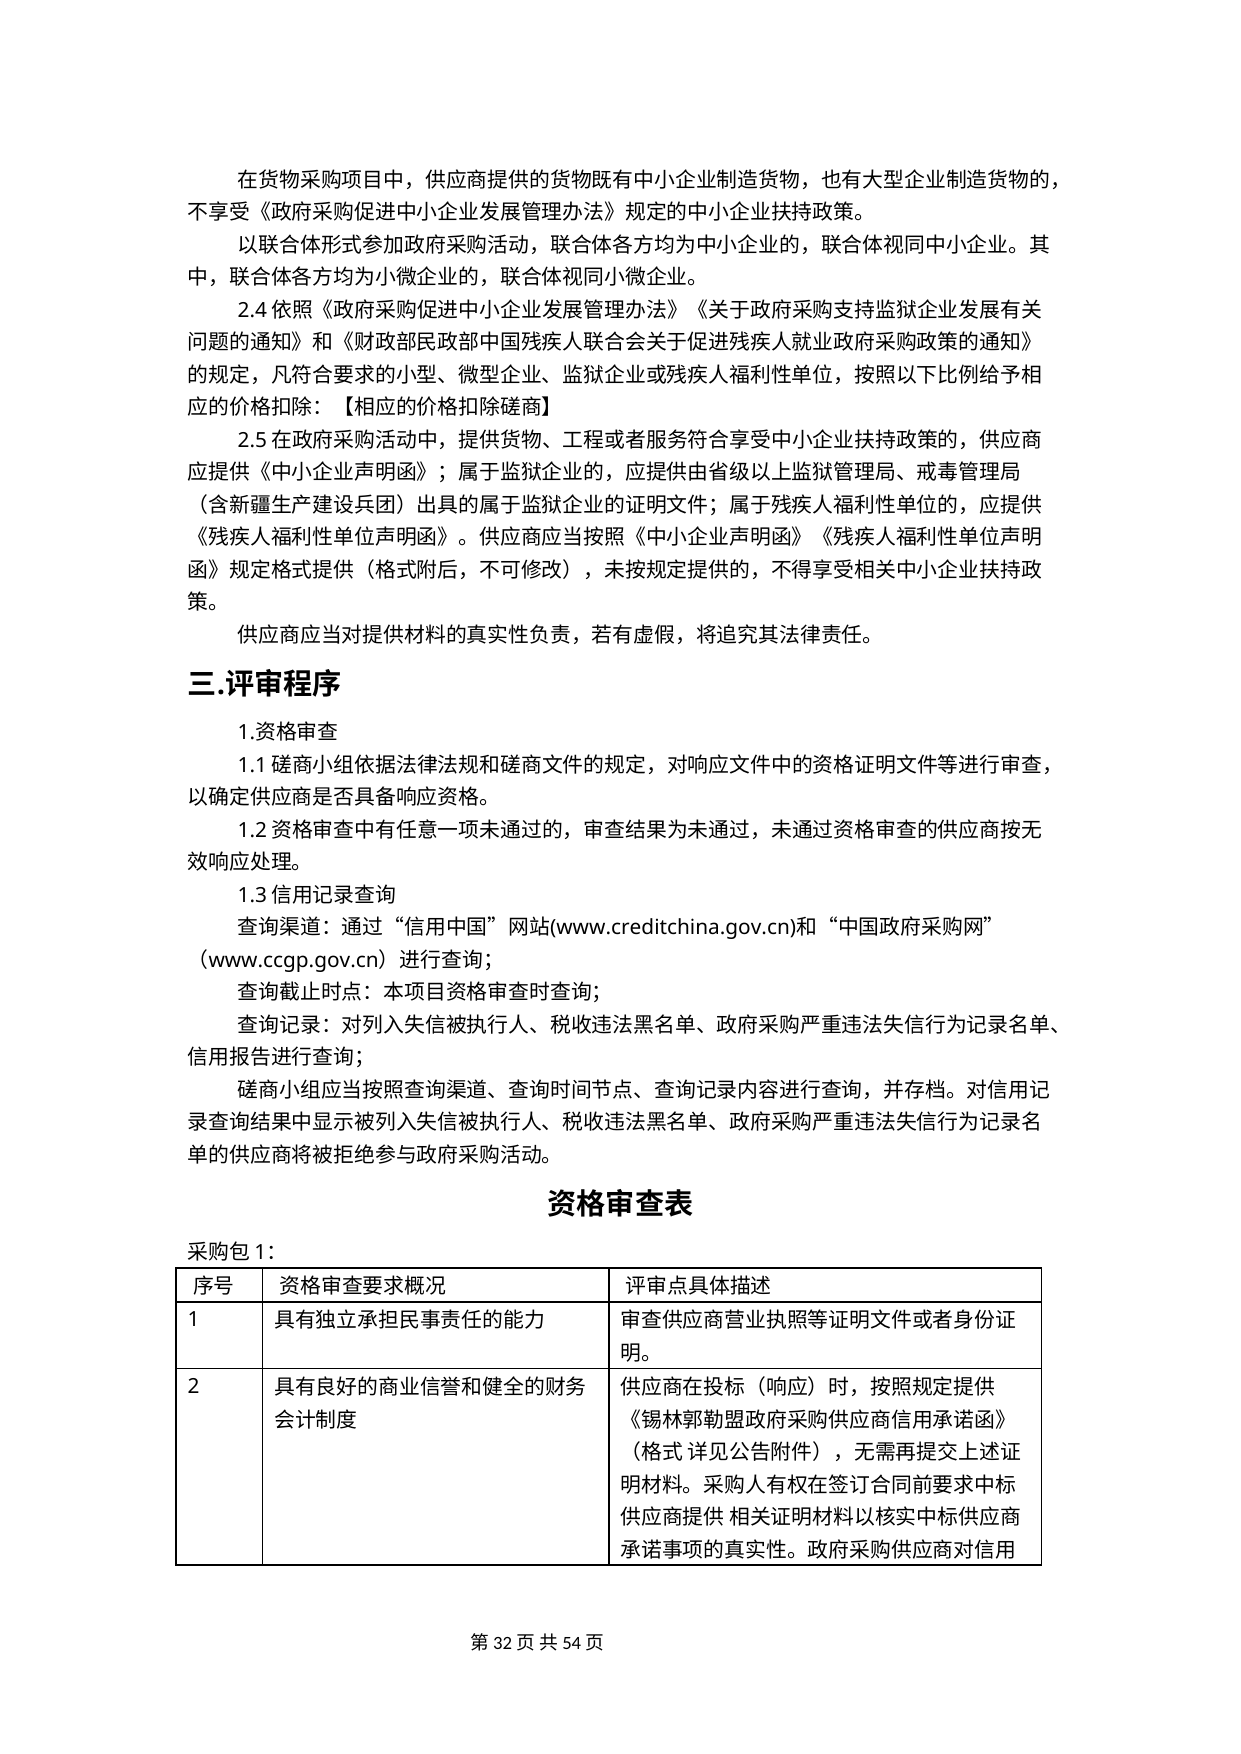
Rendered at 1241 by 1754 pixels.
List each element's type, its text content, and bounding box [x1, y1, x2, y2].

text 查询渠道：通过“信用中国”网站(www.creditchina.gov.cn)和“中国政府采购网”（www.ccgp.gov.cn）进行查询； [187, 909, 1053, 974]
text 查询截止时点：本项目资格审查时查询； [187, 974, 1053, 1007]
text 以联合体形式参加政府采购活动，联合体各方均为中小企业的，联合体视同中小企业。其中，联合体各方均为小微企业的，联合体视同小微企业。 [187, 227, 1053, 292]
text 三.评审程序 [187, 649, 1053, 714]
text 1.2资格审查中有任意一项未通过的，审查结果为未通过，未通过资格审查的供应商按无效响应处理。 [187, 812, 1053, 877]
text 2.5在政府采购活动中，提供货物、工程或者服务符合享受中小企业扶持政策的，供应商应提供《中小企业声明函》；属于监狱企业的，应提供由省级以上监狱管理局、戒毒管理局（含新疆生产建设兵团）出具的属于监狱企业的证明文件；属于残疾人福利性单位的，应提供《残疾人福利性单位声明函》。供应商应当按照《中小企业声明函》《残疾人福利性单位声明函》规定格式提供（格式附后，不可修改），未按规定提供的，不得享受相关中小企业扶持政策。 [187, 422, 1053, 617]
table_header 资格审查要求概况 [263, 1269, 608, 1301]
table_cell 具有独立承担民事责任的能力 [263, 1303, 608, 1368]
table_header 评审点具体描述 [610, 1269, 1041, 1301]
text 供应商应当对提供材料的真实性负责，若有虚假，将追究其法律责任。 [187, 617, 1053, 649]
text 磋商小组应当按照查询渠道、查询时间节点、查询记录内容进行查询，并存档。对信用记录查询结果中显示被列入失信被执行人、税收违法黑名单、政府采购严重违法失信行为记录名单的供应商将被拒绝参与政府采购活动。 [187, 1072, 1053, 1169]
text 2.4依照《政府采购促进中小企业发展管理办法》《关于政府采购支持监狱企业发展有关问题的通知》和《财政部民政部中国残疾人联合会关于促进残疾人就业政府采购政策的通知》的规定，凡符合要求的小型、微型企业、监狱企业或残疾人福利性单位，按照以下比例给予相应的价格扣除：【相应的价格扣除磋商】 [187, 292, 1053, 422]
text 1.资格审查 [187, 714, 1053, 747]
text 采购包1： [187, 1234, 1053, 1267]
text 在货物采购项目中，供应商提供的货物既有中小企业制造货物，也有大型企业制造货物的，不享受《政府采购促进中小企业发展管理办法》规定的中小企业扶持政策。 [187, 162, 1053, 227]
table_cell 2 [177, 1369, 262, 1564]
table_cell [610, 1369, 1041, 1564]
table_cell 审查供应商营业执照等证明文件或者身份证明。 [610, 1303, 1041, 1368]
text 1.1磋商小组依据法律法规和磋商文件的规定，对响应文件中的资格证明文件等进行审查，以确定供应商是否具备响应资格。 [187, 747, 1053, 812]
table_cell 1 [177, 1303, 262, 1368]
text 查询记录：对列入失信被执行人、税收违法黑名单、政府采购严重违法失信行为记录名单、信用报告进行查询； [187, 1007, 1053, 1072]
text 资格审查表 [187, 1169, 1053, 1234]
table_cell 具有良好的商业信誉和健全的财务会计制度 [263, 1369, 608, 1564]
table_header 序号 [177, 1269, 262, 1301]
text 1.3信用记录查询 [187, 877, 1053, 909]
